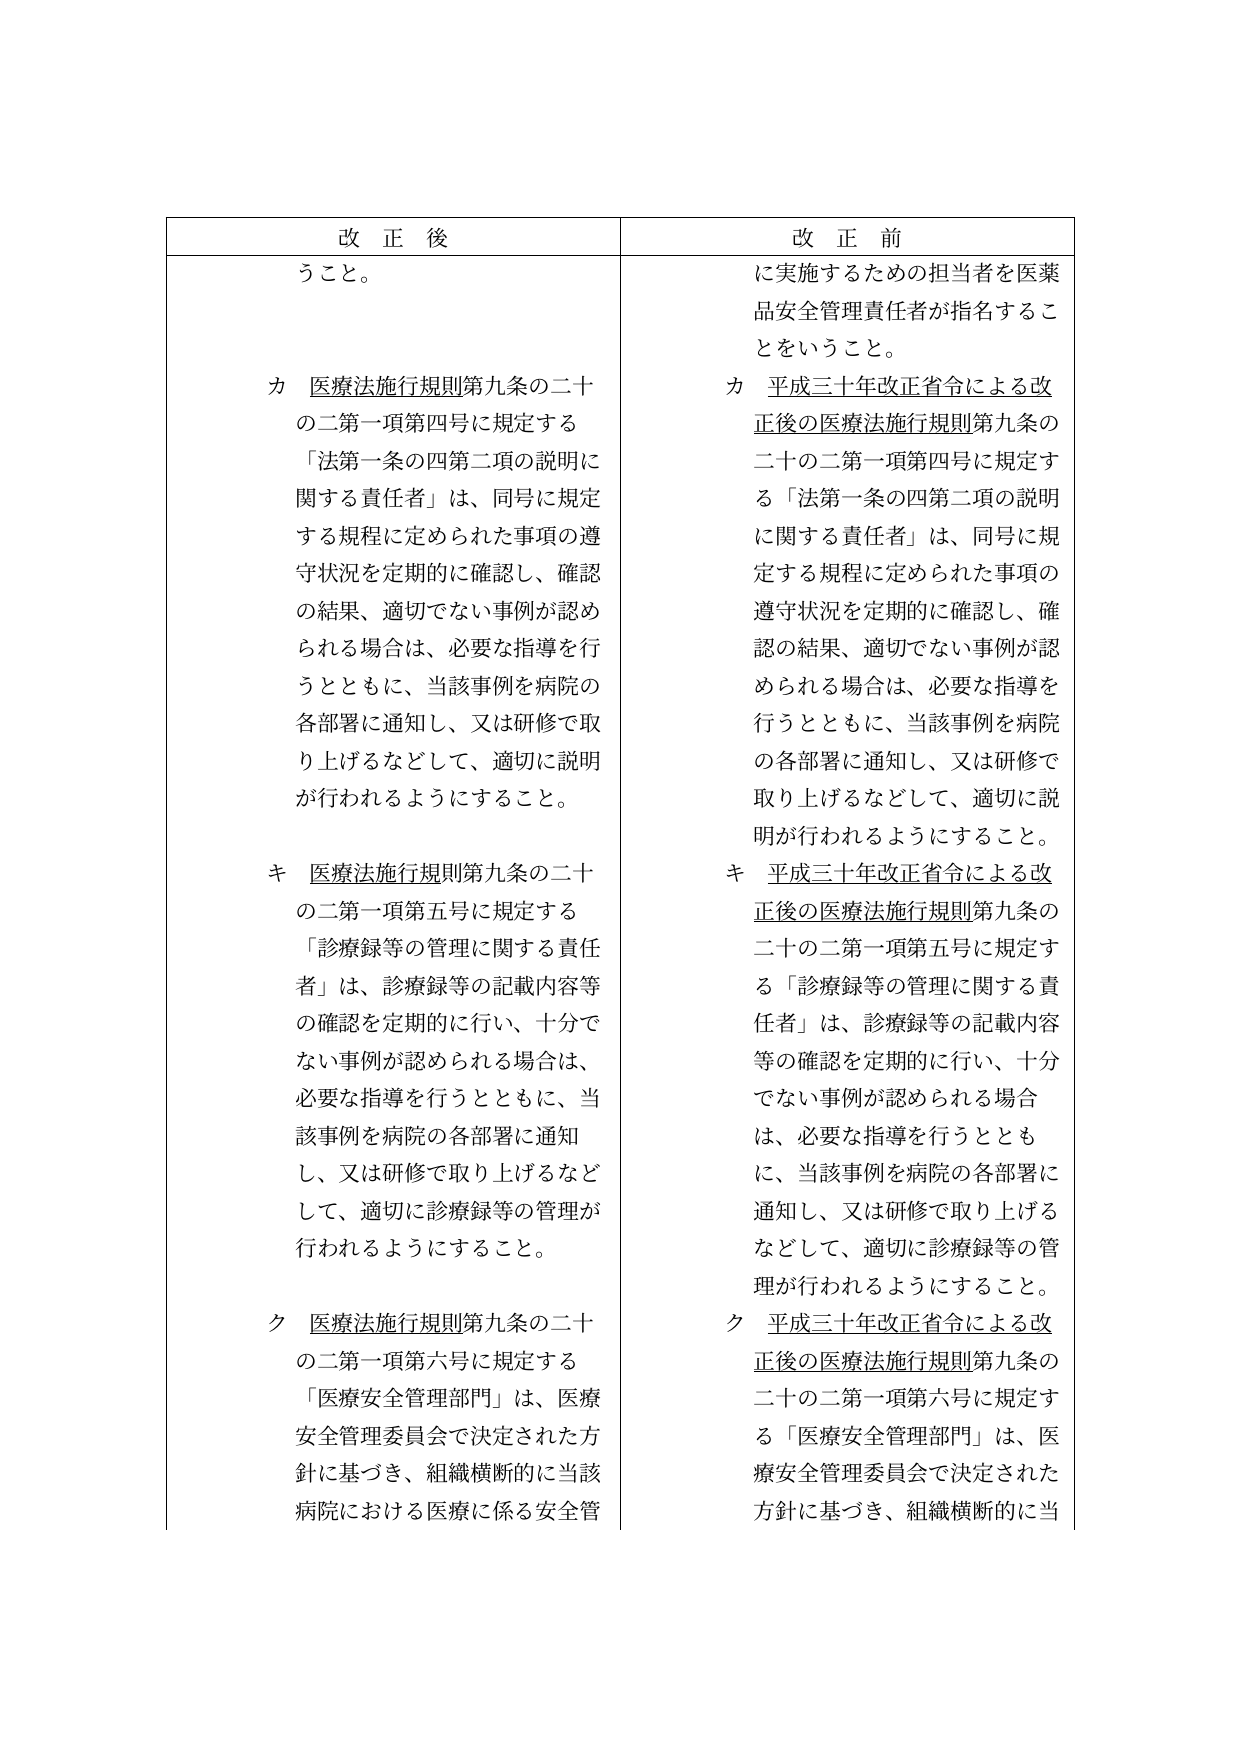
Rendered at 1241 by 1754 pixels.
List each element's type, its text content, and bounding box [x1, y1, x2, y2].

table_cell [167, 256, 620, 1530]
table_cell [621, 256, 1074, 1530]
table_header 改 正 前 [621, 218, 1074, 255]
table_header 改 正 後 [167, 218, 620, 255]
